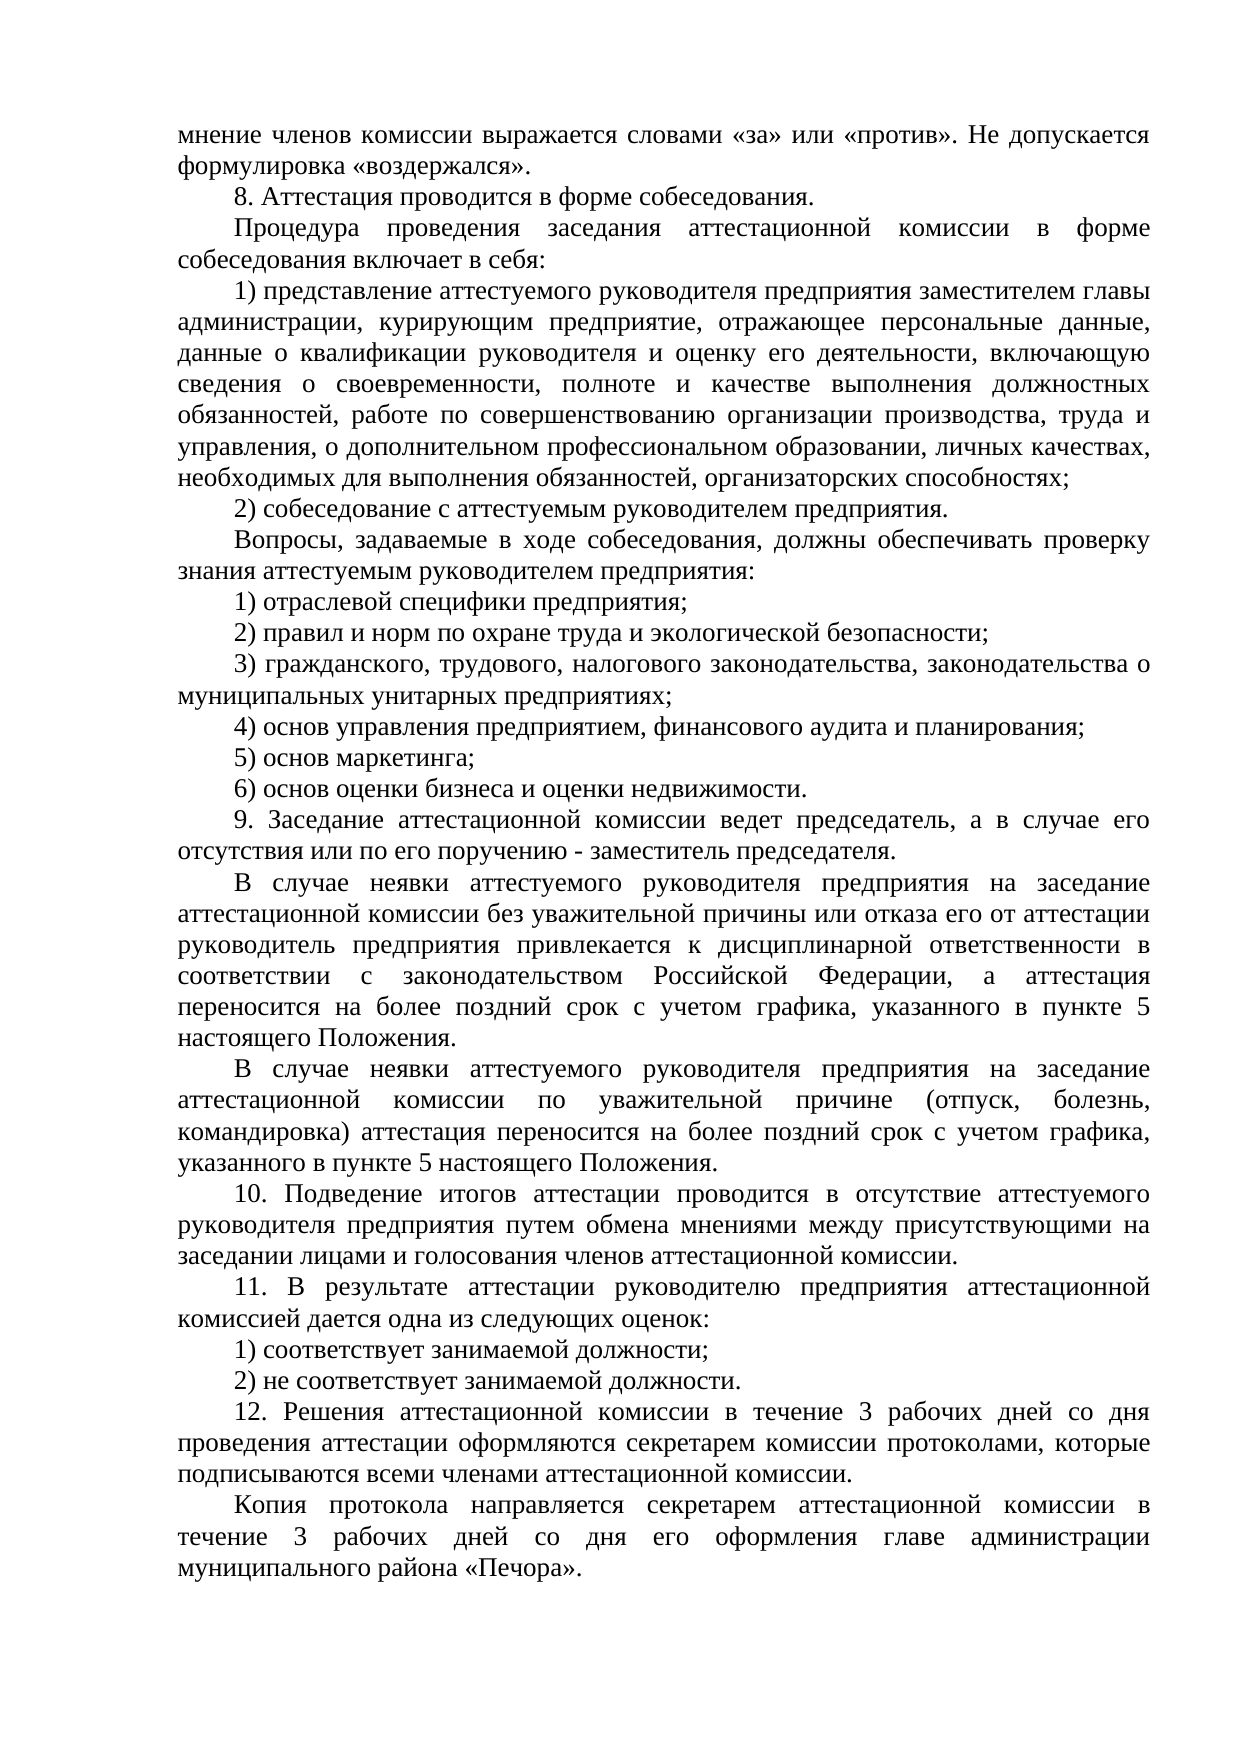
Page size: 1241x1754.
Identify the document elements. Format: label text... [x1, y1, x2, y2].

text 6) основ оценки бизнеса и оценки недвижимости. [177, 772, 1152, 803]
text 3) гражданского, трудового, налогового законодательства, законодательства о муниципальных унитарных предприятиях; [177, 648, 1152, 710]
text 2) не соответствует занимаемой должности. [177, 1364, 1152, 1395]
text Процедура проведения заседания аттестационной комиссии в форме собеседования включает в себя: [177, 212, 1152, 274]
text 11. В результате аттестации руководителю предприятия аттестационной комиссией дается одна из следующих оценок: [177, 1271, 1152, 1333]
text 1) представление аттестуемого руководителя предприятия заместителем главы администрации, курирующим предприятие, отражающее персональные данные, данные о квалификации руководителя и оценку его деятельности, включающую сведения о своевременности, полноте и качестве выполнения должностных обязанностей, работе по совершенствованию организации производства, труда и управления, о дополнительном профессиональном образовании, личных качествах, необходимых для выполнения обязанностей, организаторских способностях; [177, 274, 1152, 492]
text В случае неявки аттестуемого руководителя предприятия на заседание аттестационной комиссии без уважительной причины или отказа его от аттестации руководитель предприятия привлекается к дисциплинарной ответственности в соответствии с законодательством Российской Федерации, а аттестация переносится на более поздний срок с учетом графика, указанного в пункте 5 настоящего Положения. [177, 866, 1152, 1052]
text Копия протокола направляется секретарем аттестационной комиссии в течение 3 рабочих дней со дня его оформления главе администрации муниципального района «Печора». [177, 1488, 1152, 1582]
text Вопросы, задаваемые в ходе собеседования, должны обеспечивать проверку знания аттестуемым руководителем предприятия: [177, 523, 1152, 585]
text В случае неявки аттестуемого руководителя предприятия на заседание аттестационной комиссии по уважительной причине (отпуск, болезнь, командировка) аттестация переносится на более поздний срок с учетом графика, указанного в пункте 5 настоящего Положения. [177, 1052, 1152, 1177]
text 12. Решения аттестационной комиссии в течение 3 рабочих дней со дня проведения аттестации оформляются секретарем комиссии протоколами, которые подписываются всеми членами аттестационной комиссии. [177, 1395, 1152, 1488]
text 2) собеседование с аттестуемым руководителем предприятия. [177, 492, 1152, 523]
text 1) соответствует занимаемой должности; [177, 1333, 1152, 1364]
text 1) отраслевой специфики предприятия; [177, 585, 1152, 616]
text 5) основ маркетинга; [177, 741, 1152, 772]
text 10. Подведение итогов аттестации проводится в отсутствие аттестуемого руководителя предприятия путем обмена мнениями между присутствующими на заседании лицами и голосования членов аттестационной комиссии. [177, 1177, 1152, 1271]
text 4) основ управления предприятием, финансового аудита и планирования; [177, 710, 1152, 741]
text 8. Аттестация проводится в форме собеседования. [177, 180, 1152, 212]
text 2) правил и норм по охране труда и экологической безопасности; [177, 616, 1152, 648]
text 9. Заседание аттестационной комиссии ведет председатель, а в случае его отсутствия или по его поручению - заместитель председателя. [177, 803, 1152, 866]
